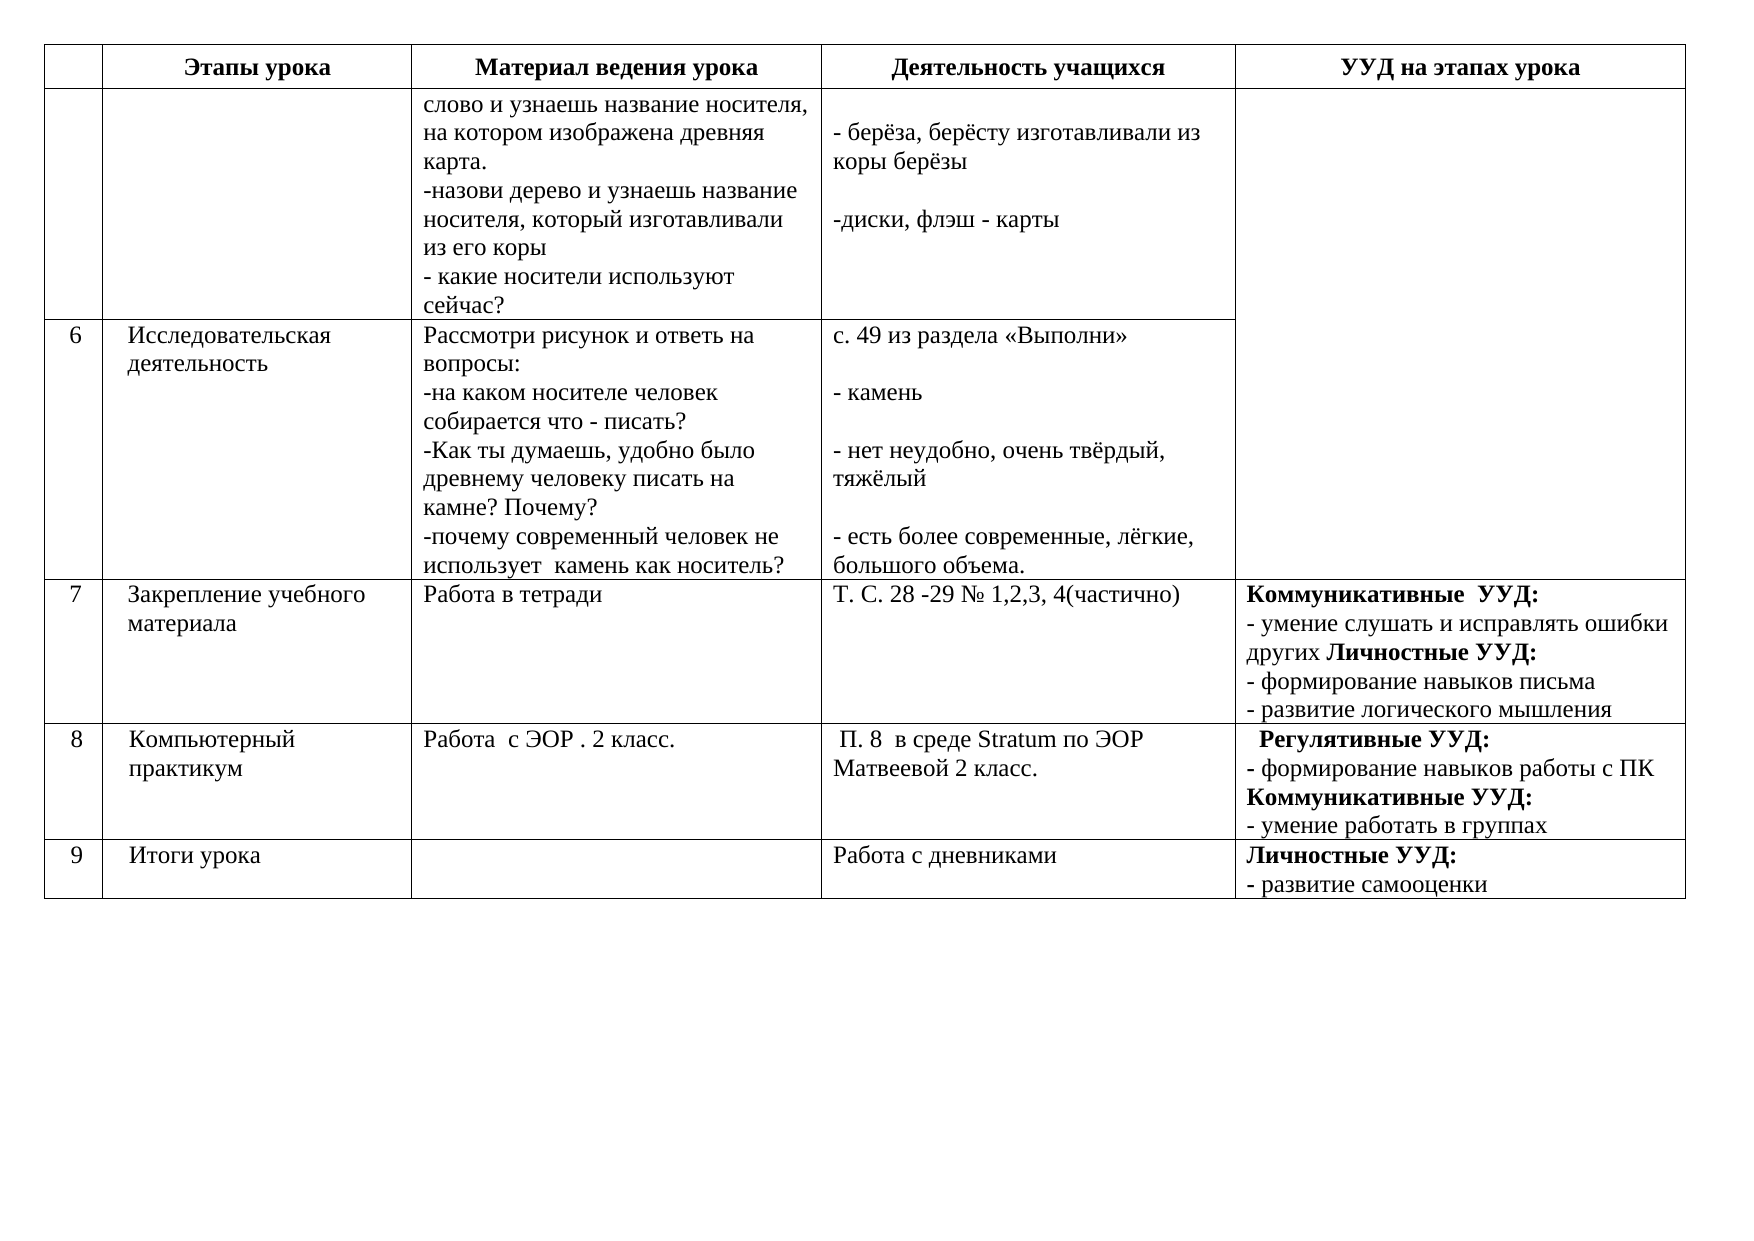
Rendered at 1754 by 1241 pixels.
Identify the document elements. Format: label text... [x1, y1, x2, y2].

table_cell Регулятивные УУД: - формирование навыков работы с ПК Коммуникативные УУД: - умение работать в группах [1236, 724, 1685, 839]
table_cell Работа с ЭОР . 2 класс. [412, 724, 821, 839]
table_cell Компьютерный практикум [103, 724, 411, 839]
table_header УУД на этапах урока [1236, 45, 1685, 88]
table_cell 5 [45, 89, 102, 319]
table_cell [412, 840, 821, 898]
table_header Этапы урока [103, 45, 411, 88]
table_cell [822, 89, 1235, 319]
table_cell Личностные УУД: - развитие самооценки [1236, 840, 1685, 898]
table_cell Итоги урока [103, 840, 411, 898]
table_cell 8 [45, 724, 102, 839]
table_cell П. 8 в среде Stratum по ЭОР Матвеевой 2 класс. [822, 724, 1235, 839]
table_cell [1236, 89, 1685, 578]
table_cell Закрепление учебного материала [103, 580, 411, 723]
table_cell Работа с дневниками [822, 840, 1235, 898]
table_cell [103, 89, 411, 319]
table_cell с. 49 из раздела «Выполни» - камень - нет неудобно, очень твёрдый, тяжёлый - есть более современные, лёгкие, большого объема. [822, 320, 1235, 578]
table_cell 9 [45, 840, 102, 898]
table_header Деятельность учащихся [822, 45, 1235, 88]
table_cell 7 [45, 580, 102, 723]
table_header Материал ведения урока [412, 45, 821, 88]
table_cell Рассмотри рисунок и ответь на вопросы: -на каком носителе человек собирается что - писать? -Как ты думаешь, удобно было древнему человеку писать на камне? Почему? -почему современный человек не использует камень как носитель? [412, 320, 821, 578]
table_cell Работа в тетради [412, 580, 821, 723]
table_cell Т. С. 28 -29 № 1,2,3, 4(частично) [822, 580, 1235, 723]
table_header [45, 45, 102, 88]
table_cell 6 [45, 320, 102, 578]
table_cell Исследовательская деятельность [103, 320, 411, 578]
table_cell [412, 89, 821, 319]
table_cell Коммуникативные УУД: - умение слушать и исправлять ошибки других Личностные УУД: - формирование навыков письма - развитие логического мышления [1236, 580, 1685, 723]
